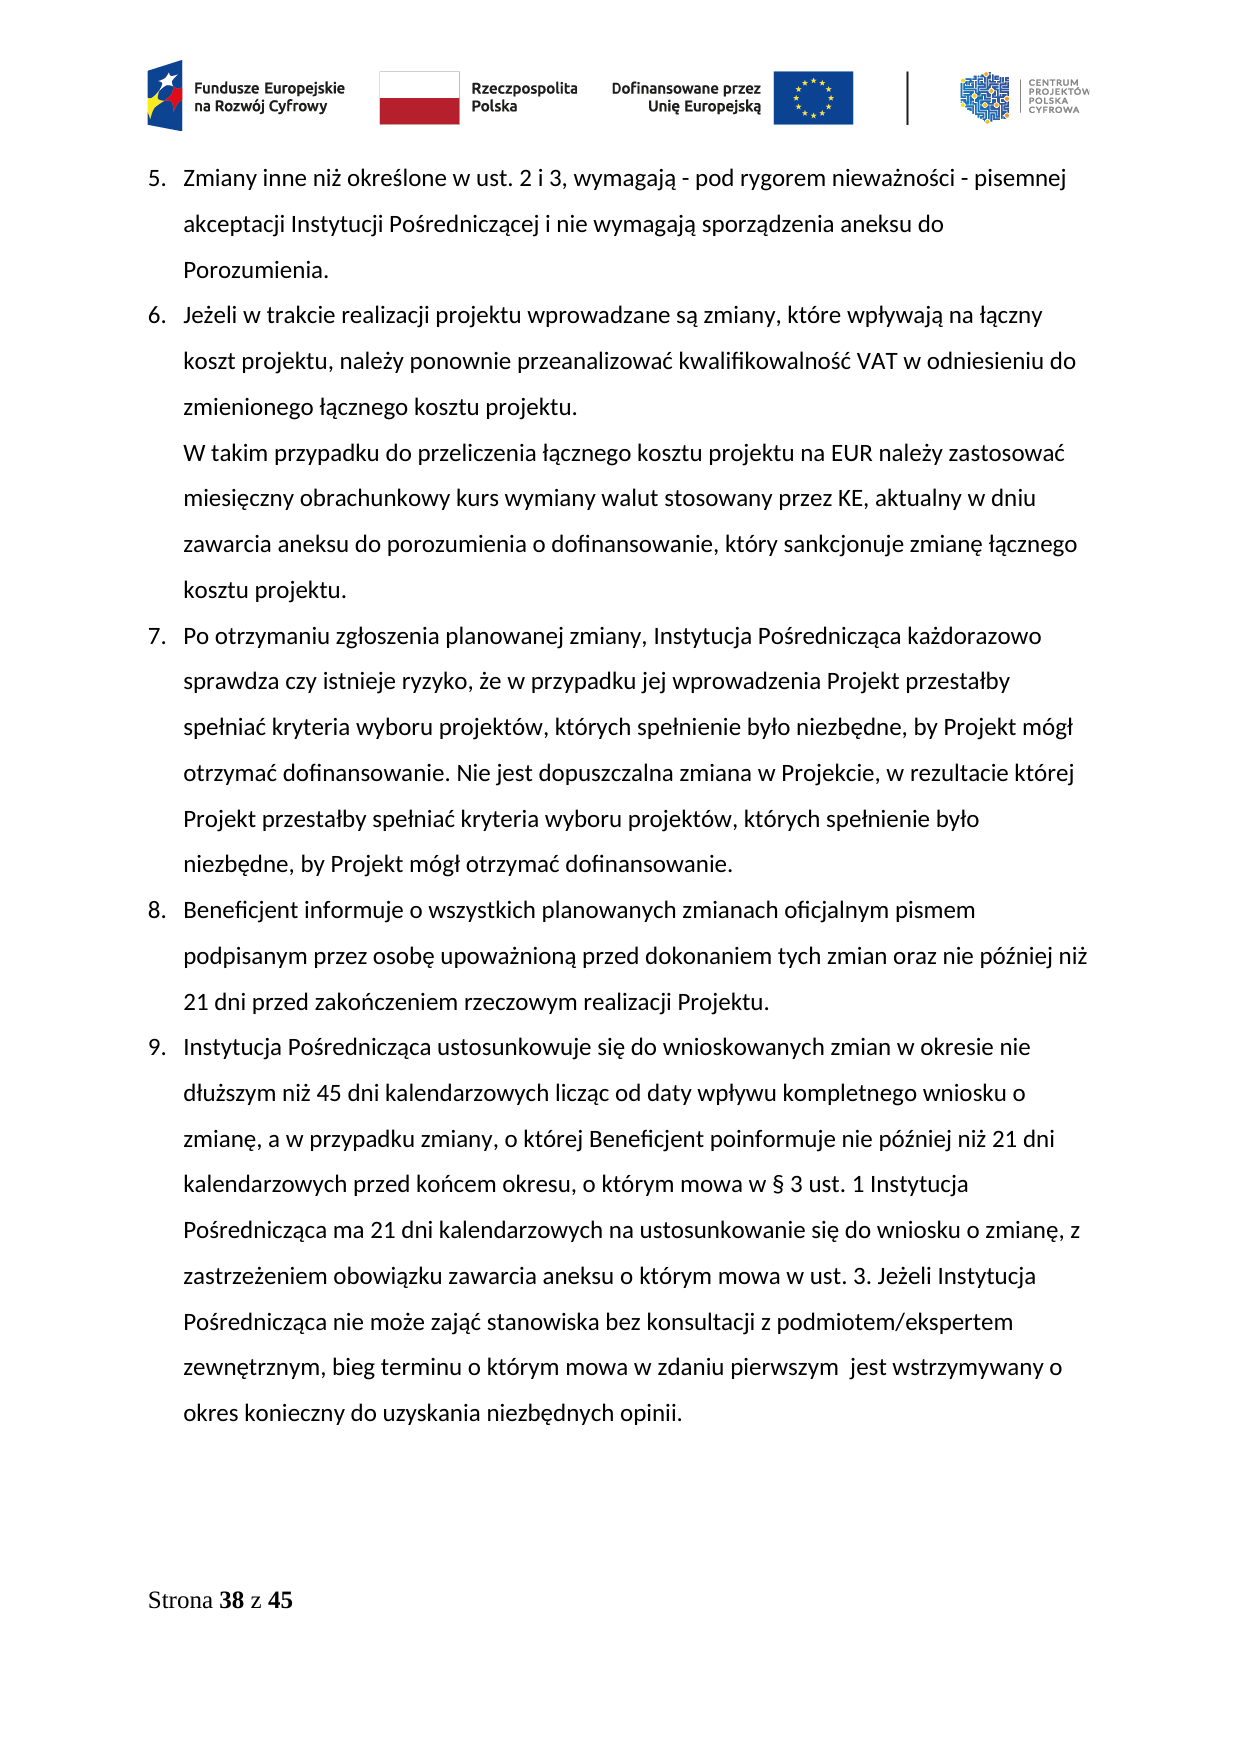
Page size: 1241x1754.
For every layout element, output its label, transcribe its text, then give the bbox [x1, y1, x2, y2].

picture [147, 60, 1090, 131]
list Zmiany inne niż określone w ust. 2 i 3, wymagają - pod rygorem nieważności - pisemnej akceptacji Instytucji Pośredniczącej i nie wymagają sporządzenia aneksu do Porozumienia. [148, 162, 1093, 284]
list Po otrzymaniu zgłoszenia planowanej zmiany, Instytucja Pośrednicząca każdorazowo sprawdza czy istnieje ryzyko, że w przypadku jej wprowadzenia Projekt przestałby spełniać kryteria wyboru projektów, których spełnienie było niezbędne, by Projekt mógł otrzymać dofinansowanie. Nie jest dopuszczalna zmiana w Projekcie, w rezultacie której Projekt przestałby spełniać kryteria wyboru projektów, których spełnienie było niezbędne, by Projekt mógł otrzymać dofinansowanie. [148, 620, 1093, 879]
list Jeżeli w trakcie realizacji projektu wprowadzane są zmiany, które wpływają na łączny koszt projektu, należy ponownie przeanalizować kwalifikowalność VAT w odniesieniu do zmienionego łącznego kosztu projektu. W takim przypadku do przeliczenia łącznego kosztu projektu na EUR należy zastosować miesięczny obrachunkowy kurs wymiany walut stosowany przez KE, aktualny w dniu zawarcia aneksu do porozumienia o dofinansowanie, który sankcjonuje zmianę łącznego kosztu projektu. [148, 300, 1093, 604]
list Beneficjent informuje o wszystkich planowanych zmianach oficjalnym pismem podpisanym przez osobę upoważnioną przed dokonaniem tych zmian oraz nie później niż 21 dni przed zakończeniem rzeczowym realizacji Projektu. [148, 894, 1093, 1016]
list Instytucja Pośrednicząca ustosunkowuje się do wnioskowanych zmian w okresie nie dłuższym niż 45 dni kalendarzowych licząc od daty wpływu kompletnego wniosku o zmianę, a w przypadku zmiany, o której Beneficjent poinformuje nie później niż 21 dni kalendarzowych przed końcem okresu, o którym mowa w § 3 ust. 1 Instytucja Pośrednicząca ma 21 dni kalendarzowych na ustosunkowanie się do wniosku o zmianę, z zastrzeżeniem obowiązku zawarcia aneksu o którym mowa w ust. 3. Jeżeli Instytucja Pośrednicząca nie może zająć stanowiska bez konsultacji z podmiotem/ekspertem zewnętrznym, bieg terminu o którym mowa w zdaniu pierwszym jest wstrzymywany o okres konieczny do uzyskania niezbędnych opinii. [148, 1031, 1093, 1428]
